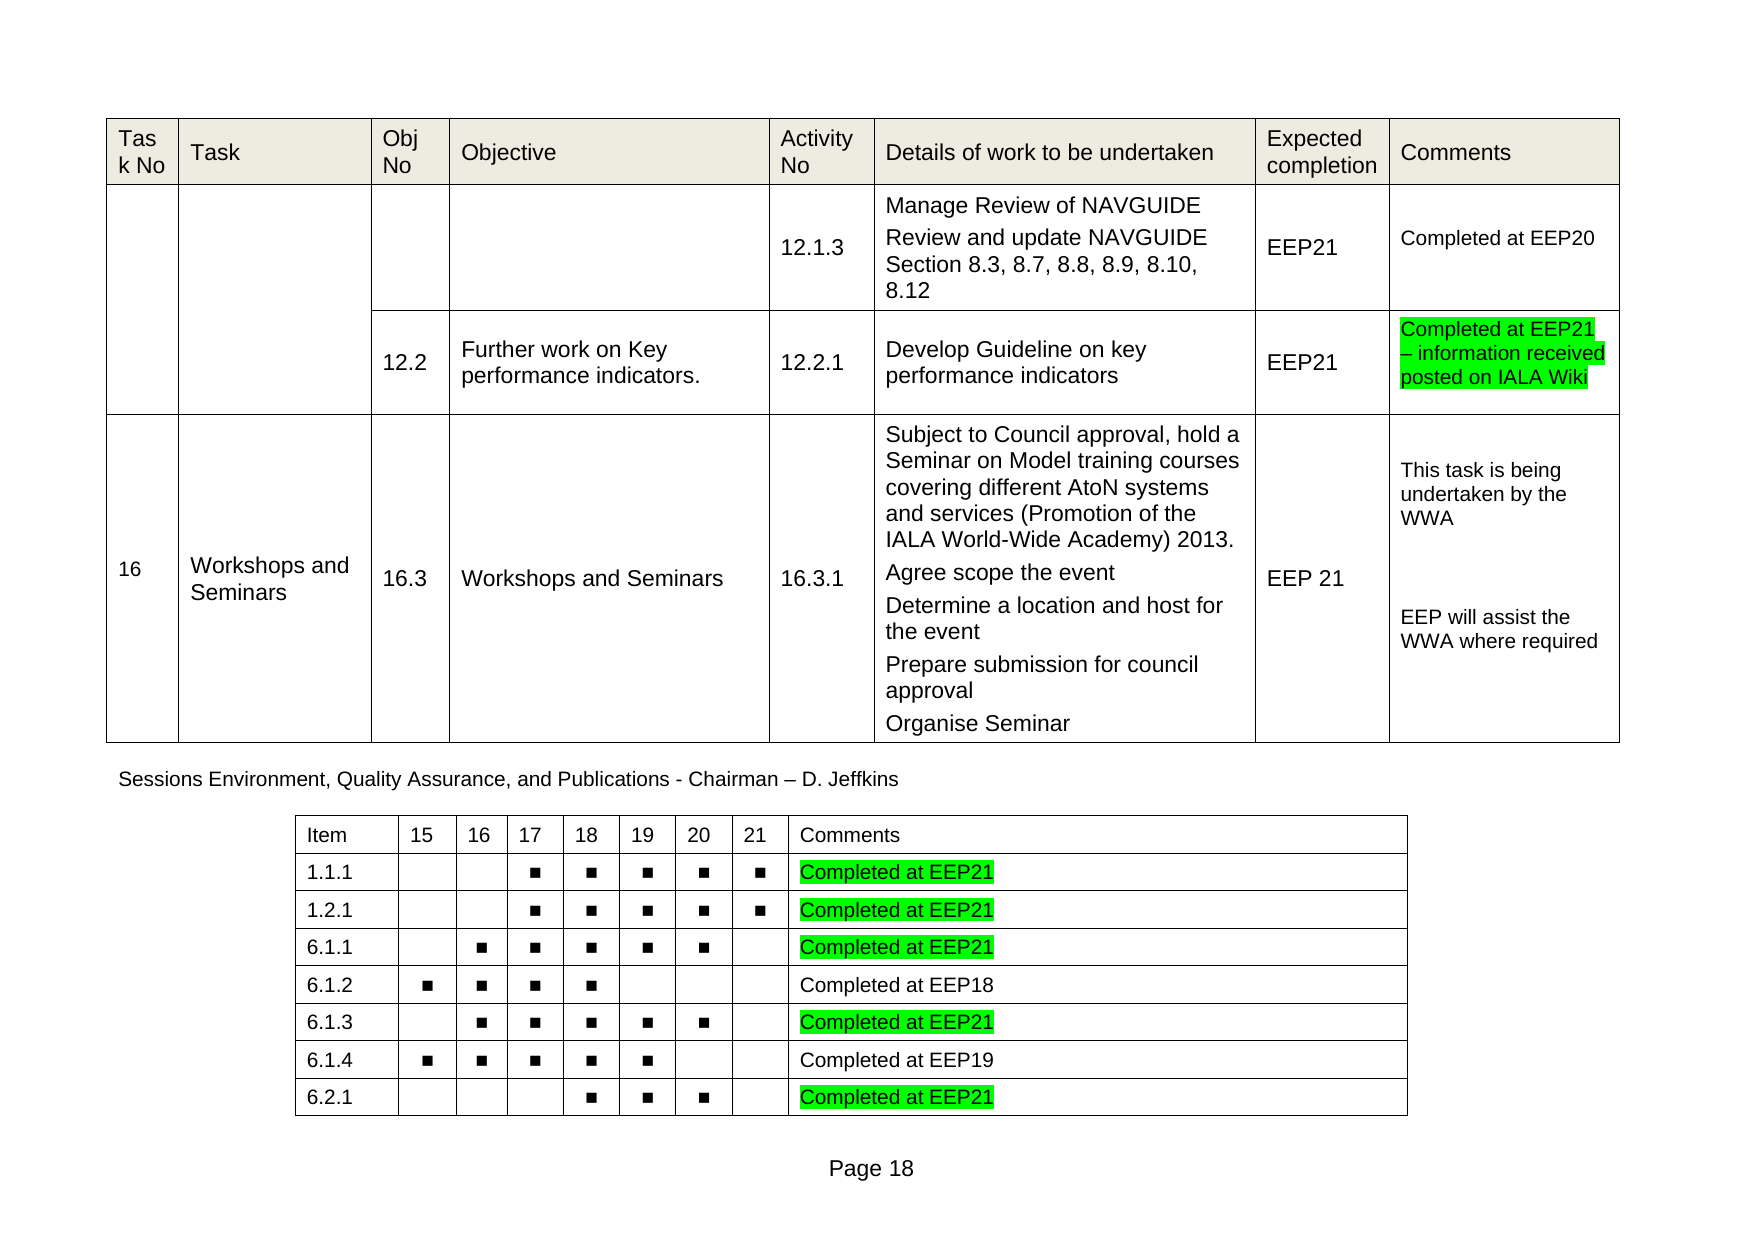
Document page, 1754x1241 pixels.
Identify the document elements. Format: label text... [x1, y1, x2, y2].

table_cell ■ [564, 854, 619, 890]
table_cell [733, 966, 788, 1003]
table_cell [399, 854, 456, 890]
table_cell 6.1.1 [296, 929, 398, 965]
table_cell ■ [508, 891, 563, 928]
table_cell ■ [564, 1079, 619, 1115]
table_cell [733, 929, 788, 965]
table_cell [676, 966, 732, 1003]
table_cell ■ [733, 891, 788, 928]
table_cell ■ [508, 1041, 563, 1078]
table_cell ■ [508, 1004, 563, 1040]
table_cell ■ [620, 1041, 675, 1078]
table_cell ■ [457, 929, 507, 965]
table_cell [457, 1079, 507, 1115]
table_header 15 [399, 816, 456, 853]
table_header Item [296, 816, 398, 853]
text Sessions Environment, Quality Assurance, and Publications - Chairman – D. Jeffkins [118, 767, 1636, 791]
table_cell ■ [564, 929, 619, 965]
table_header 20 [676, 816, 732, 853]
table_cell Completed at EEP20 [1390, 185, 1619, 309]
table_cell 12.2.1 [770, 311, 874, 414]
table_cell Completed at EEP21 [789, 1004, 1407, 1040]
table_cell ■ [508, 854, 563, 890]
table_cell ■ [620, 854, 675, 890]
table_cell Completed at EEP21 [789, 854, 1407, 890]
table_cell EEP21 [1256, 311, 1389, 414]
table_cell [399, 1004, 456, 1040]
table_header Task No [107, 119, 178, 184]
table_cell [399, 929, 456, 965]
table_cell Completed at EEP19 [789, 1041, 1407, 1078]
table_cell [733, 1041, 788, 1078]
table_cell ■ [676, 1079, 732, 1115]
table_cell [676, 1041, 732, 1078]
table_header Obj No [372, 119, 449, 184]
table_cell [457, 854, 507, 890]
table_cell 6.1.4 [296, 1041, 398, 1078]
table_cell 6.1.3 [296, 1004, 398, 1040]
table_cell Further work on Key performance indicators. [450, 311, 769, 414]
table_cell This task is being undertaken by the WWA EEP will assist the WWA where required [1390, 415, 1619, 742]
table_header 19 [620, 816, 675, 853]
table_cell ■ [676, 854, 732, 890]
table_cell EEP21 [1256, 185, 1389, 309]
table_cell Manage Review of NAVGUIDE Review and update NAVGUIDE Section 8.3, 8.7, 8.8, 8.9, 8.10, 8.12 [875, 185, 1255, 309]
table_header Expected completion [1256, 119, 1389, 184]
table_cell 16 [107, 415, 178, 742]
table_cell Completed at EEP21 [789, 1079, 1407, 1115]
table_cell Completed at EEP21 – information received posted on IALA Wiki [1390, 311, 1619, 414]
table_cell 16.3.1 [770, 415, 874, 742]
table_cell [457, 891, 507, 928]
table_cell ■ [508, 929, 563, 965]
table_cell Subject to Council approval, hold a Seminar on Model training courses covering different AtoN systems and services (Promotion of the IALA World-Wide Academy) 2013. Agree scope the event Determine a location and host for the event Prepare submission for council approval Organise Seminar [875, 415, 1255, 742]
table_cell ■ [620, 1079, 675, 1115]
table_header 17 [508, 816, 563, 853]
table_cell ■ [457, 1041, 507, 1078]
table_header 21 [733, 816, 788, 853]
table_cell ■ [676, 1004, 732, 1040]
table_cell ■ [508, 966, 563, 1003]
table_cell ■ [676, 929, 732, 965]
table_cell [620, 966, 675, 1003]
table_cell [733, 1004, 788, 1040]
table_cell Completed at EEP18 [789, 966, 1407, 1003]
table_header 18 [564, 816, 619, 853]
table_cell ■ [564, 1004, 619, 1040]
table_cell [508, 1079, 563, 1115]
table_cell 16.3 [372, 415, 449, 742]
table_cell [399, 1079, 456, 1115]
table_cell ■ [620, 929, 675, 965]
table_header Task [179, 119, 371, 184]
table_cell Completed at EEP21 [789, 929, 1407, 965]
table_cell Workshops and Seminars [179, 415, 371, 742]
table_cell ■ [399, 1041, 456, 1078]
table_cell 1.2.1 [296, 891, 398, 928]
table_cell ■ [564, 891, 619, 928]
table_cell Completed at EEP21 [789, 891, 1407, 928]
table_cell [733, 1079, 788, 1115]
table_cell 6.2.1 [296, 1079, 398, 1115]
table_cell ■ [564, 1041, 619, 1078]
table_cell ■ [676, 891, 732, 928]
table_cell ■ [620, 1004, 675, 1040]
table_cell 12.2 [372, 311, 449, 414]
table_cell ■ [733, 854, 788, 890]
table_header 16 [457, 816, 507, 853]
table_cell 6.1.2 [296, 966, 398, 1003]
table_cell Workshops and Seminars [450, 415, 769, 742]
table_cell [399, 891, 456, 928]
table_cell Develop Guideline on key performance indicators [875, 311, 1255, 414]
table_header Comments [789, 816, 1407, 853]
table_cell EEP 21 [1256, 415, 1389, 742]
table_header Details of work to be undertaken [875, 119, 1255, 184]
table_cell ■ [399, 966, 456, 1003]
table_cell ■ [620, 891, 675, 928]
table_cell ■ [564, 966, 619, 1003]
table_cell ■ [457, 1004, 507, 1040]
table_header Objective [450, 119, 769, 184]
table_header Comments [1390, 119, 1619, 184]
table_cell 12.1.3 [770, 185, 874, 309]
table_cell 1.1.1 [296, 854, 398, 890]
table_cell ■ [457, 966, 507, 1003]
table_header Activity No [770, 119, 874, 184]
